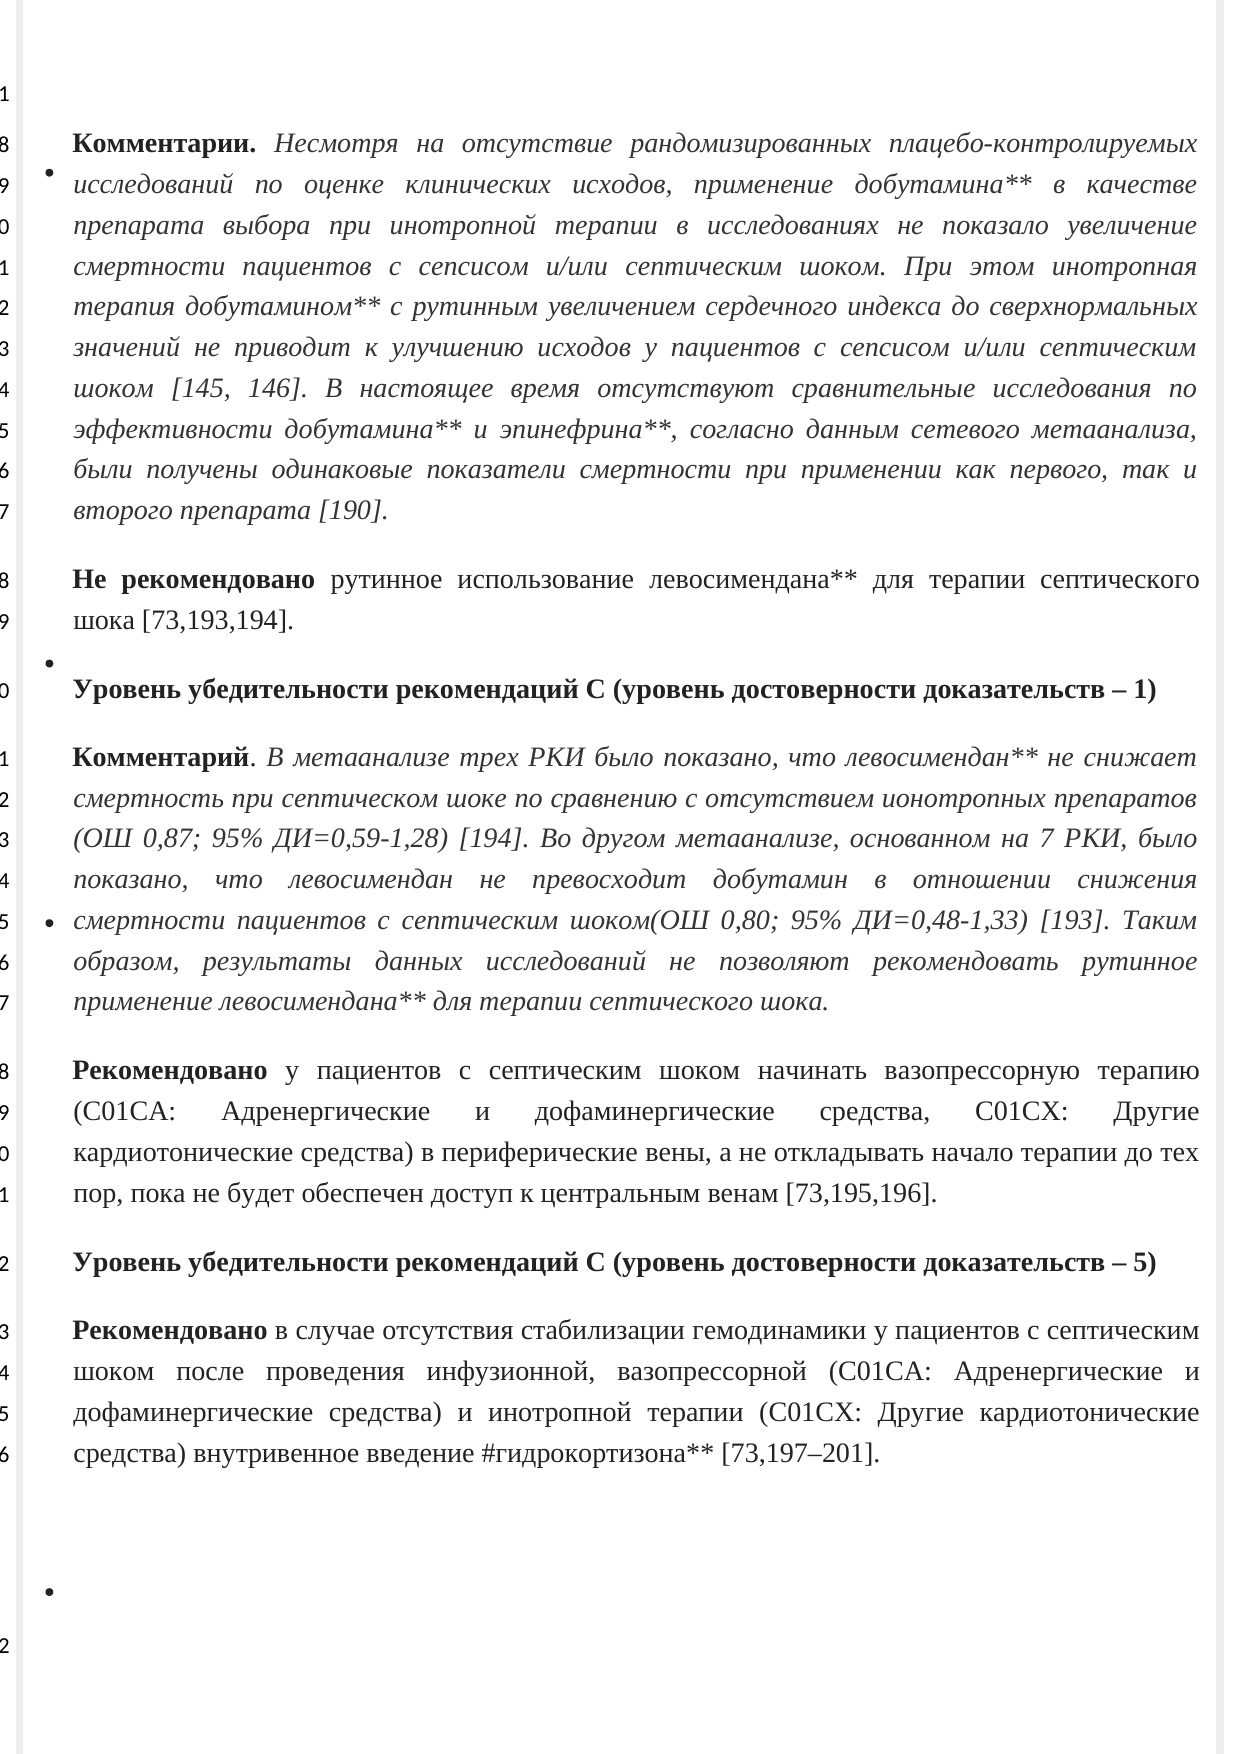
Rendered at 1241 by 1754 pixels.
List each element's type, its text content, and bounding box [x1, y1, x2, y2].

subtitle Уровень убедительности рекомендаций С (уровень достоверности доказательств – 1) [37, 672, 1201, 704]
text Комментарии. Несмотря на отсутствие рандомизированных плацебо-контролируемых исследований по оценке клинических исходов, применение добутамина** в качестве препарата выбора при инотропной терапии в исследованиях не показало увеличение смертности пациентов с сепсисом и/или септическим шоком. При этом инотропная терапия добутамином** с рутинным увеличением сердечного индекса до сверхнормальных значений не приводит к улучшению исходов у пациентов с сепсисом и/или септическим шоком [145, 146]. В настоящее время отсутствуют сравнительные исследования по эффективности добутамина** и эпинефрина**, согласно данным сетевого метаанализа, были получены одинаковые показатели смертности при применении как первого, так и второго препарата [190]. [37, 127, 1201, 526]
text Рекомендовано в случае отсутствия стабилизации гемодинамики у пациентов с септическим шоком после проведения инфузионной, вазопрессорной (C01CA: Адренергические и дофаминергические средства) и инотропной терапии (C01CX: Другие кардиотонические средства) внутривенное введение #гидрокортизона** [73,197–201]. [39, 1313, 1201, 1469]
subtitle Уровень убедительности рекомендаций С (уровень достоверности доказательств – 5) [37, 1245, 1201, 1277]
text Рекомендовано у пациентов с септическим шоком начинать вазопрессорную терапию (C01CA: Адренергические и дофаминергические средства, C01CX: Другие кардиотонические средства) в периферические вены, а не откладывать начало терапии до тех пор, пока не будет обеспечен доступ к центральным венам [73,195,196]. [39, 1053, 1201, 1208]
text Не рекомендовано рутинное использование левосимендана** для терапии септического шока [73,193,194]. [39, 562, 1201, 635]
text Комментарий. В метаанализе трех РКИ было показано, что левосимендан** не снижает смертность при септическом шоке по сравнению с отсутствием ионотропных препаратов (ОШ 0,87; 95% ДИ=0,59-1,28) [194]. Во другом метаанализе, основанном на 7 РКИ, было показано, что левосимендан не превосходит добутамин в отношении снижения смертности пациентов с септическим шоком(ОШ 0,80; 95% ДИ=0,48-1,33) [193]. Таким образом, результаты данных исследований не позволяют рекомендовать рутинное применение левосимендана** для терапии септического шока. [37, 740, 1201, 1017]
